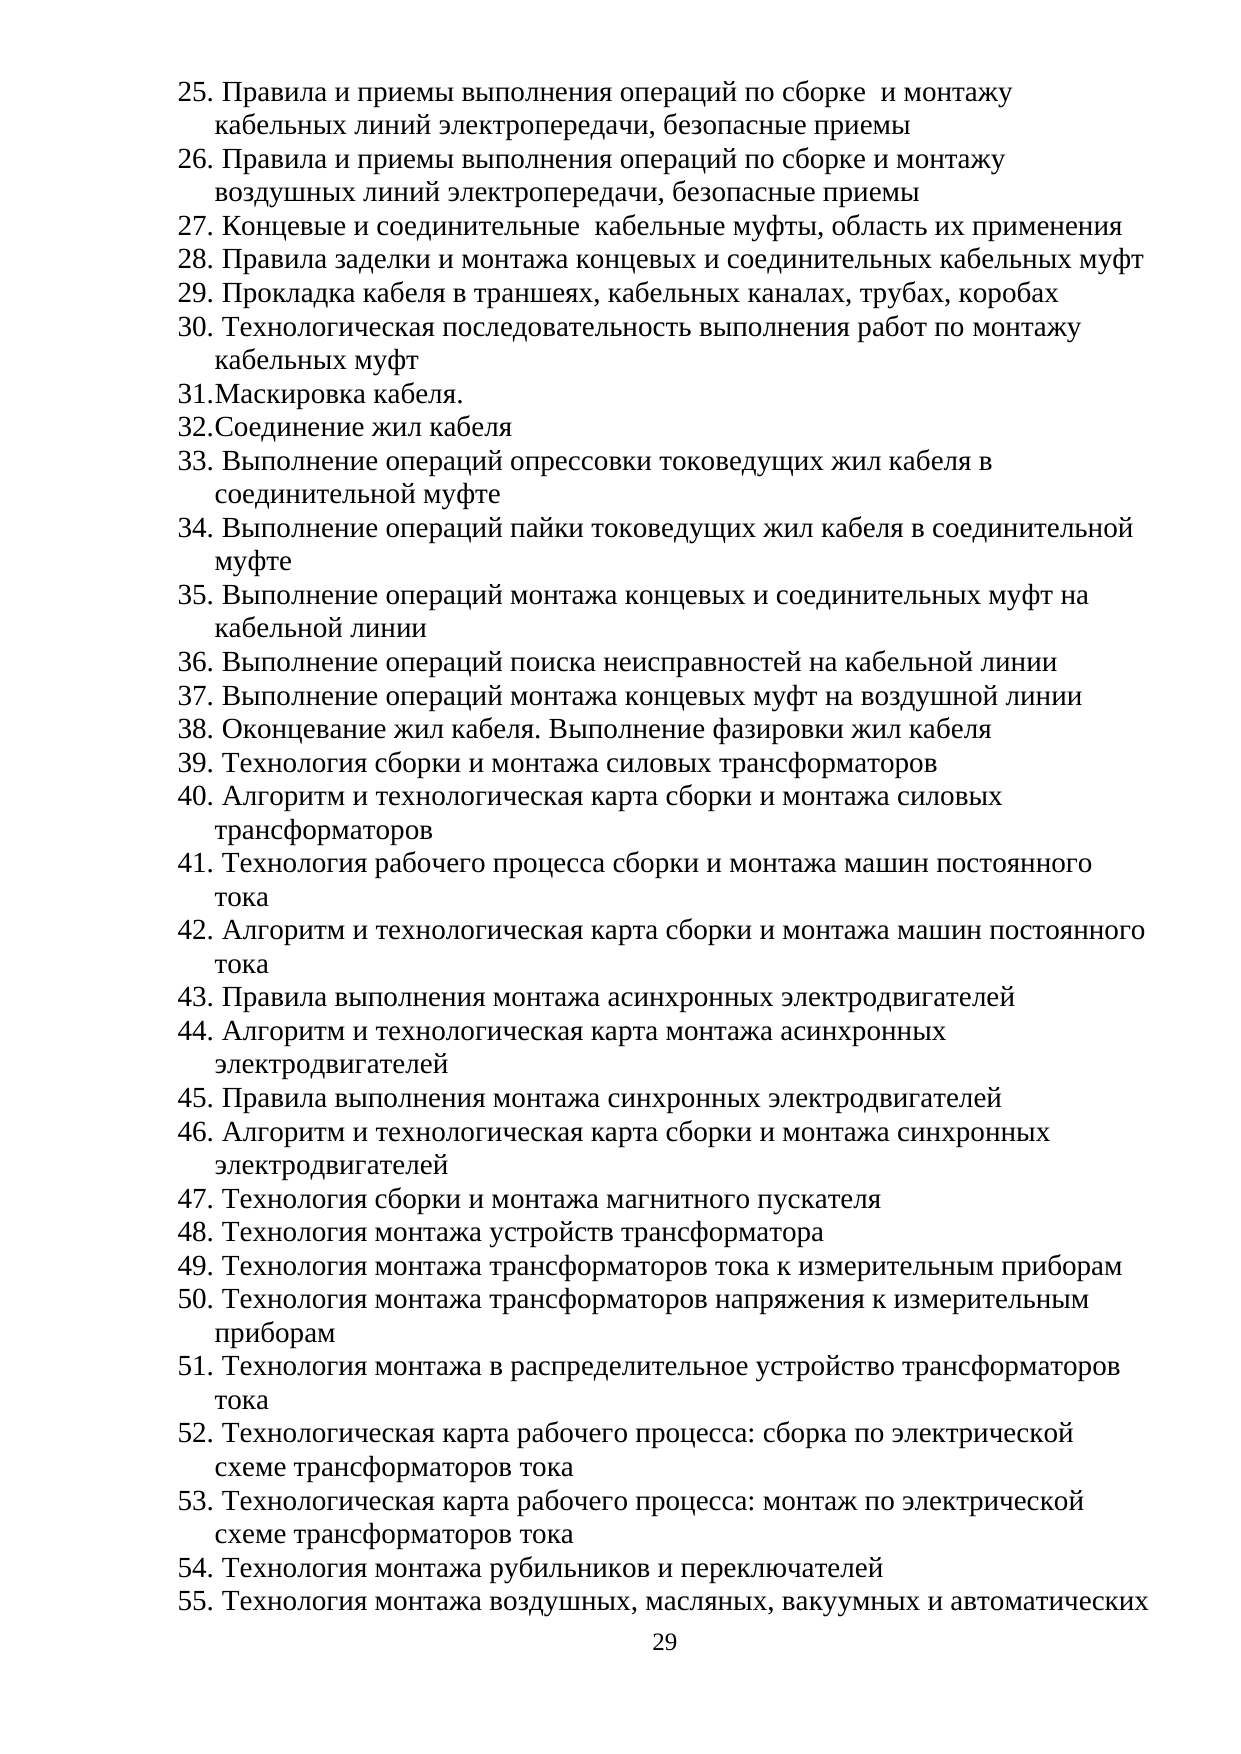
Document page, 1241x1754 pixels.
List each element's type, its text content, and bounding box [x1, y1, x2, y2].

list Правила заделки и монтажа концевых и соединительных кабельных муфт [177, 242, 1152, 275]
list Технология монтажа в распределительное устройство трансформаторов тока [177, 1348, 1152, 1416]
list Технология сборки и монтажа силовых трансформаторов [177, 745, 1152, 778]
list Правила выполнения монтажа асинхронных электродвигателей [177, 979, 1152, 1013]
list Технология сборки и монтажа магнитного пускателя [177, 1181, 1152, 1214]
list Алгоритм и технологическая карта сборки и монтажа силовых трансформаторов [177, 778, 1152, 845]
list Технология монтажа устройств трансформатора [177, 1214, 1152, 1248]
list Соединение жил кабеля [177, 409, 1152, 443]
list Оконцевание жил кабеля. Выполнение фазировки жил кабеля [177, 711, 1152, 745]
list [177, 1583, 1152, 1617]
list Маскировка кабеля. [177, 376, 1152, 409]
list Выполнение операций монтажа концевых и соединительных муфт на кабельной линии [177, 577, 1152, 644]
list Прокладка кабеля в траншеях, кабельных каналах, трубах, коробах [177, 275, 1152, 309]
list Правила и приемы выполнения операций по сборке и монтажу кабельных линий электропередачи, безопасные приемы [177, 74, 1152, 141]
list Технология монтажа рубильников и переключателей [177, 1550, 1152, 1583]
list Алгоритм и технологическая карта монтажа асинхронных электродвигателей [177, 1013, 1152, 1080]
list Алгоритм и технологическая карта сборки и монтажа машин постоянного тока [177, 912, 1152, 979]
list Технологическая карта рабочего процесса: монтаж по электрической схеме трансформаторов тока [177, 1483, 1152, 1550]
list Выполнение операций опрессовки токоведущих жил кабеля в соединительной муфте [177, 443, 1152, 510]
list Технологическая последовательность выполнения работ по монтажу кабельных муфт [177, 309, 1152, 376]
list Выполнение операций пайки токоведущих жил кабеля в соединительной муфте [177, 510, 1152, 577]
list Технология монтажа трансформаторов напряжения к измерительным приборам [177, 1281, 1152, 1348]
list Концевые и соединительные кабельные муфты, область их применения [177, 208, 1152, 242]
list Правила и приемы выполнения операций по сборке и монтажу воздушных линий электропередачи, безопасные приемы [177, 141, 1152, 208]
list Технология монтажа трансформаторов тока к измерительным приборам [177, 1248, 1152, 1281]
list Правила выполнения монтажа синхронных электродвигателей [177, 1080, 1152, 1114]
list Технологическая карта рабочего процесса: сборка по электрической схеме трансформаторов тока [177, 1416, 1152, 1483]
list Технология рабочего процесса сборки и монтажа машин постоянного тока [177, 845, 1152, 912]
list Выполнение операций поиска неисправностей на кабельной линии [177, 644, 1152, 678]
list Алгоритм и технологическая карта сборки и монтажа синхронных электродвигателей [177, 1114, 1152, 1181]
list Выполнение операций монтажа концевых муфт на воздушной линии [177, 678, 1152, 711]
